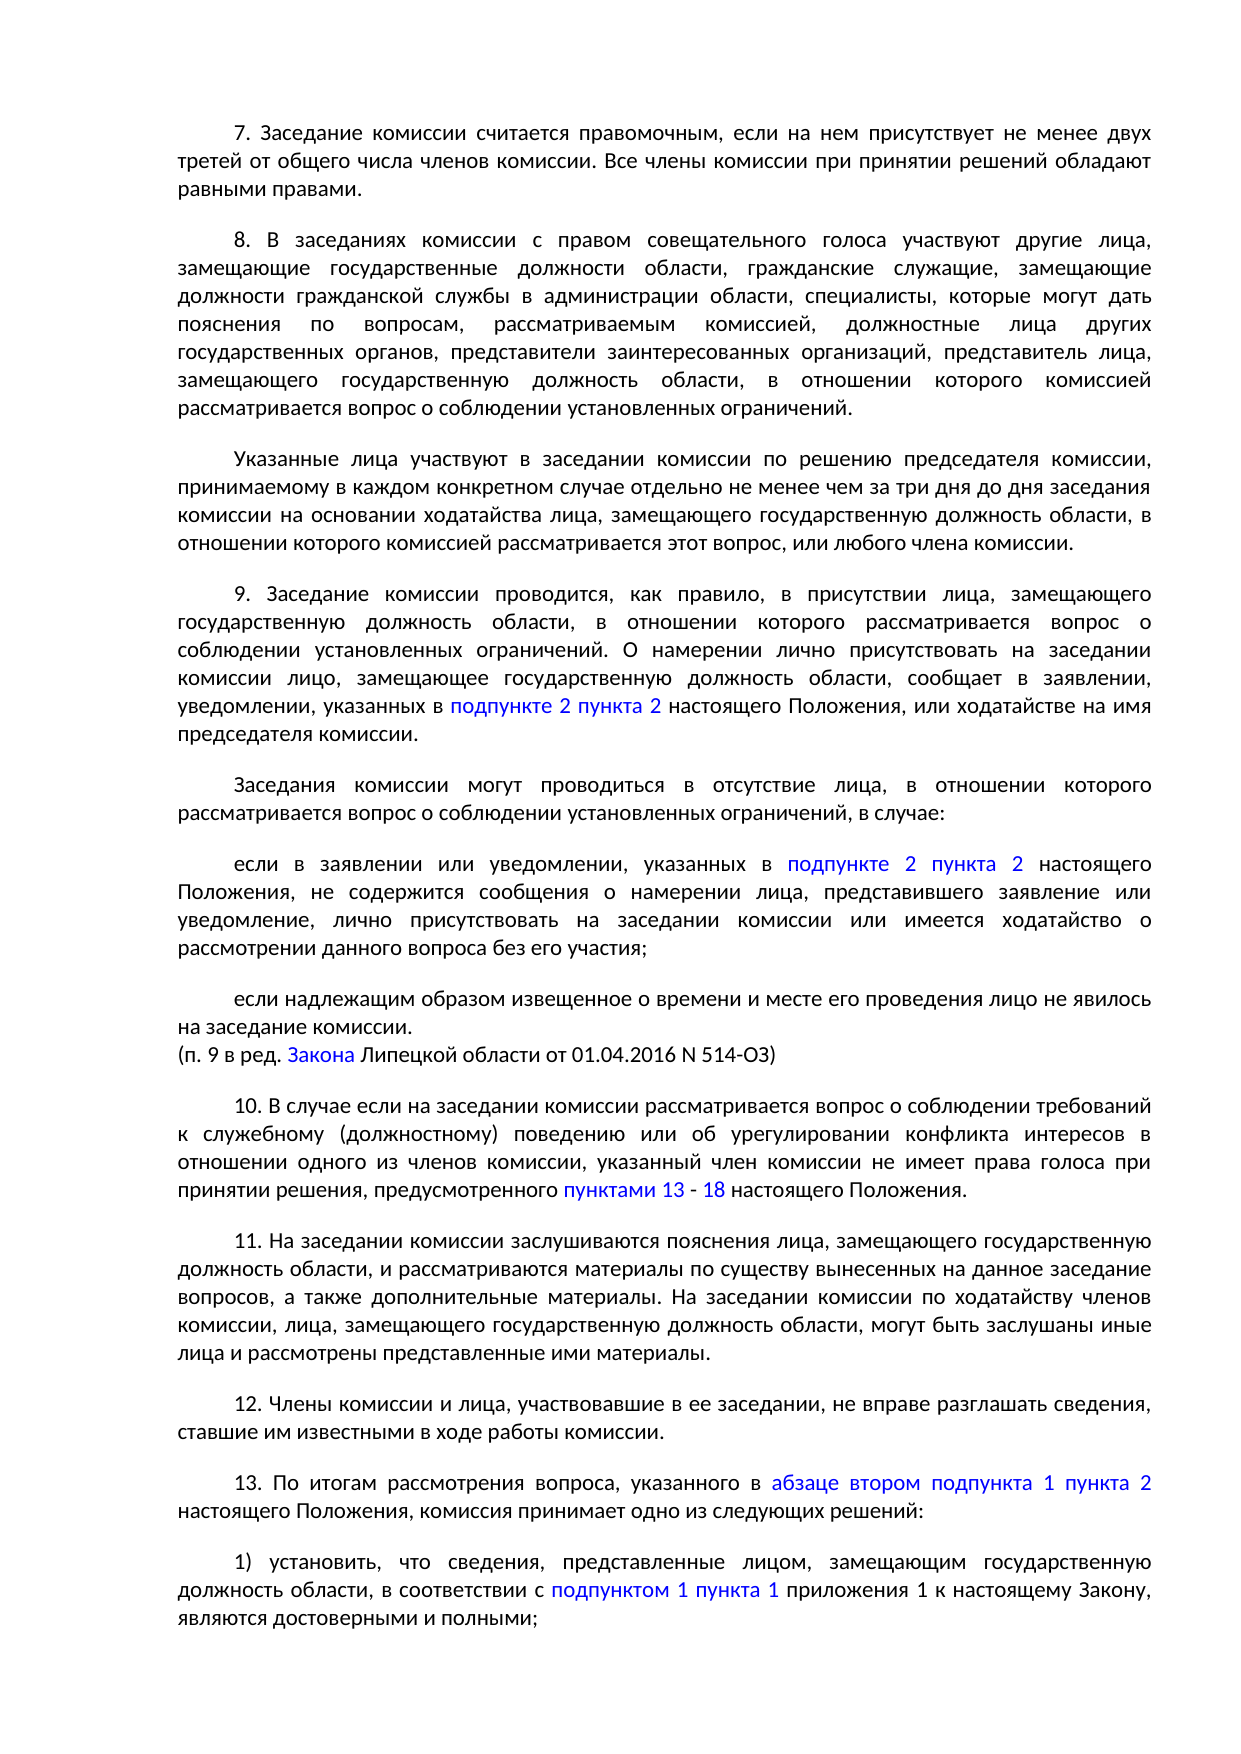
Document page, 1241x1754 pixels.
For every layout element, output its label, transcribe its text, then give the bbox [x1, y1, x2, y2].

text Заседания комиссии могут проводиться в отсутствие лица, в отношении которого рассматривается вопрос о соблюдении установленных ограничений, в случае: [177, 770, 1152, 826]
text 13. По итогам рассмотрения вопроса, указанного в абзаце втором подпункта 1 пункта 2 настоящего Положения, комиссия принимает одно из следующих решений: [177, 1468, 1152, 1524]
text 10. В случае если на заседании комиссии рассматривается вопрос о соблюдении требований к служебному (должностному) поведению или об урегулировании конфликта интересов в отношении одного из членов комиссии, указанный член комиссии не имеет права голоса при принятии решения, предусмотренного пунктами 13 - 18 настоящего Положения. [177, 1091, 1152, 1203]
text 1) установить, что сведения, представленные лицом, замещающим государственную должность области, в соответствии с подпунктом 1 пункта 1 приложения 1 к настоящему Закону, являются достоверными и полными; [177, 1547, 1152, 1631]
text 12. Члены комиссии и лица, участвовавшие в ее заседании, не вправе разглашать сведения, ставшие им известными в ходе работы комиссии. [177, 1389, 1152, 1445]
text если в заявлении или уведомлении, указанных в подпункте 2 пункта 2 настоящего Положения, не содержится сообщения о намерении лица, представившего заявление или уведомление, лично присутствовать на заседании комиссии или имеется ходатайство о рассмотрении данного вопроса без его участия; [177, 849, 1152, 961]
text 11. На заседании комиссии заслушиваются пояснения лица, замещающего государственную должность области, и рассматриваются материалы по существу вынесенных на данное заседание вопросов, а также дополнительные материалы. На заседании комиссии по ходатайству членов комиссии, лица, замещающего государственную должность области, могут быть заслушаны иные лица и рассмотрены представленные ими материалы. [177, 1226, 1152, 1366]
text 7. Заседание комиссии считается правомочным, если на нем присутствует не менее двух третей от общего числа членов комиссии. Все члены комиссии при принятии решений обладают равными правами. [177, 118, 1152, 202]
text (п. 9 в ред. Закона Липецкой области от 01.04.2016 N 514-ОЗ) [177, 1040, 1152, 1068]
text 9. Заседание комиссии проводится, как правило, в присутствии лица, замещающего государственную должность области, в отношении которого рассматривается вопрос о соблюдении установленных ограничений. О намерении лично присутствовать на заседании комиссии лицо, замещающее государственную должность области, сообщает в заявлении, уведомлении, указанных в подпункте 2 пункта 2 настоящего Положения, или ходатайстве на имя председателя комиссии. [177, 579, 1152, 747]
text Указанные лица участвуют в заседании комиссии по решению председателя комиссии, принимаемому в каждом конкретном случае отдельно не менее чем за три дня до дня заседания комиссии на основании ходатайства лица, замещающего государственную должность области, в отношении которого комиссией рассматривается этот вопрос, или любого члена комиссии. [177, 444, 1152, 556]
text 8. В заседаниях комиссии с правом совещательного голоса участвуют другие лица, замещающие государственные должности области, гражданские служащие, замещающие должности гражданской службы в администрации области, специалисты, которые могут дать пояснения по вопросам, рассматриваемым комиссией, должностные лица других государственных органов, представители заинтересованных организаций, представитель лица, замещающего государственную должность области, в отношении которого комиссией рассматривается вопрос о соблюдении установленных ограничений. [177, 225, 1152, 421]
text если надлежащим образом извещенное о времени и месте его проведения лицо не явилось на заседание комиссии. [177, 984, 1152, 1040]
